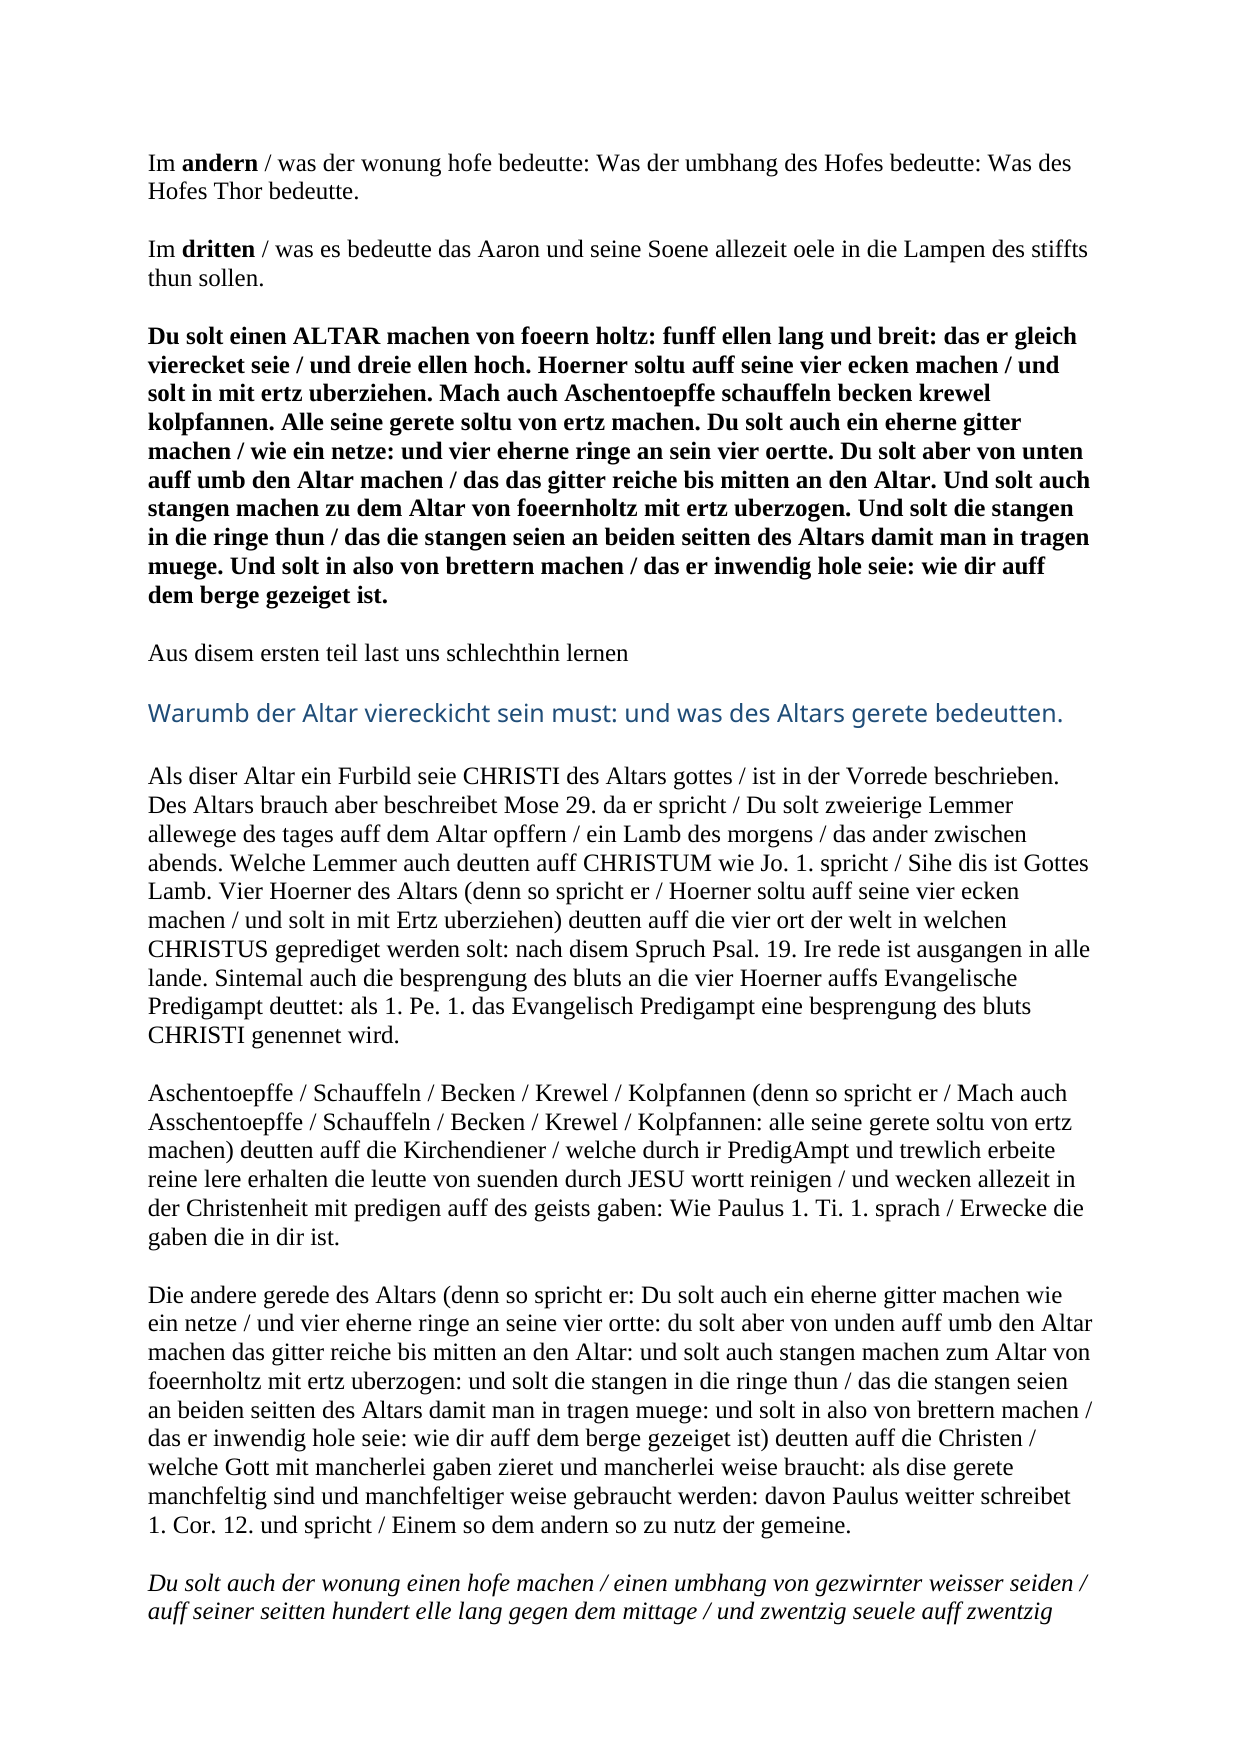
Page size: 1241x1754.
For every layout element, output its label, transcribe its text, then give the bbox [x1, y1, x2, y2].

text Im dritten / was es bedeutte das Aaron und seine Soene allezeit oele in die Lampen des stiffts thun sollen. [148, 234, 1093, 292]
text Im andern / was der wonung hofe bedeutte: Was der umbhang des Hofes bedeutte: Was des Hofes Thor bedeutte. [148, 148, 1093, 205]
text Aschentoepffe / Schauffeln / Becken / Krewel / Kolpfannen (denn so spricht er / Mach auch Asschentoepffe / Schauffeln / Becken / Krewel / Kolpfannen: alle seine gerete soltu von ertz machen) deutten auff die Kirchendiener / welche durch ir PredigAmpt und trewlich erbeite reine lere erhalten die leutte von suenden durch JESU wortt reinigen / und wecken allezeit in der Christenheit mit predigen auff des geists gaben: Wie Paulus 1. Ti. 1. sprach / Erwecke die gaben die in dir ist. [148, 1078, 1093, 1251]
text Als diser Altar ein Furbild seie CHRISTI des Altars gottes / ist in der Vorrede beschrieben. Des Altars brauch aber beschreibet Mose 29. da er spricht / Du solt zweierige Lemmer allewege des tages auff dem Altar opffern / ein Lamb des morgens / das ander zwischen abends. Welche Lemmer auch deutten auff CHRISTUM wie Jo. 1. spricht / Sihe dis ist Gottes Lamb. Vier Hoerner des Altars (denn so spricht er / Hoerner soltu auff seine vier ecken machen / und solt in mit Ertz uberziehen) deutten auff die vier ort der welt in welchen CHRISTUS geprediget werden solt: nach disem Spruch Psal. 19. Ire rede ist ausgangen in alle lande. Sintemal auch die besprengung des bluts an die vier Hoerner auffs Evangelische Predigampt deuttet: als 1. Pe. 1. das Evangelisch Predigampt eine besprengung des bluts CHRISTI genennet wird. [148, 761, 1093, 1049]
text Aus disem ersten teil last uns schlechthin lernen [148, 638, 1093, 666]
subtitle Warumb der Altar viereckicht sein must: und was des Altars gerete bedeutten. [148, 696, 1093, 729]
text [148, 1568, 1093, 1625]
text Du solt einen ALTAR machen von foeern holtz: funff ellen lang und breit: das er gleich vierecket seie / und dreie ellen hoch. Hoerner soltu auff seine vier ecken machen / und solt in mit ertz uberziehen. Mach auch Aschentoepffe schauffeln becken krewel kolpfannen. Alle seine gerete soltu von ertz machen. Du solt auch ein eherne gitter machen / wie ein netze: und vier eherne ringe an sein vier oertte. Du solt aber von unten auff umb den Altar machen / das das gitter reiche bis mitten an den Altar. Und solt auch stangen machen zu dem Altar von foeernholtz mit ertz uberzogen. Und solt die stangen in die ringe thun / das die stangen seien an beiden seitten des Altars damit man in tragen muege. Und solt in also von brettern machen / das er inwendig hole seie: wie dir auff dem berge gezeiget ist. [148, 321, 1093, 608]
text Die andere gerede des Altars (denn so spricht er: Du solt auch ein eherne gitter machen wie ein netze / und vier eherne ringe an seine vier ortte: du solt aber von unden auff umb den Altar machen das gitter reiche bis mitten an den Altar: und solt auch stangen machen zum Altar von foeernholtz mit ertz uberzogen: und solt die stangen in die ringe thun / das die stangen seien an beiden seitten des Altars damit man in tragen muege: und solt in also von brettern machen / das er inwendig hole seie: wie dir auff dem berge gezeiget ist) deutten auff die Christen / welche Gott mit mancherlei gaben zieret und mancherlei weise braucht: als dise gerete manchfeltig sind und manchfeltiger weise gebraucht werden: davon Paulus weitter schreibet 1. Cor. 12. und spricht / Einem so dem andern so zu nutz der gemeine. [148, 1280, 1093, 1538]
